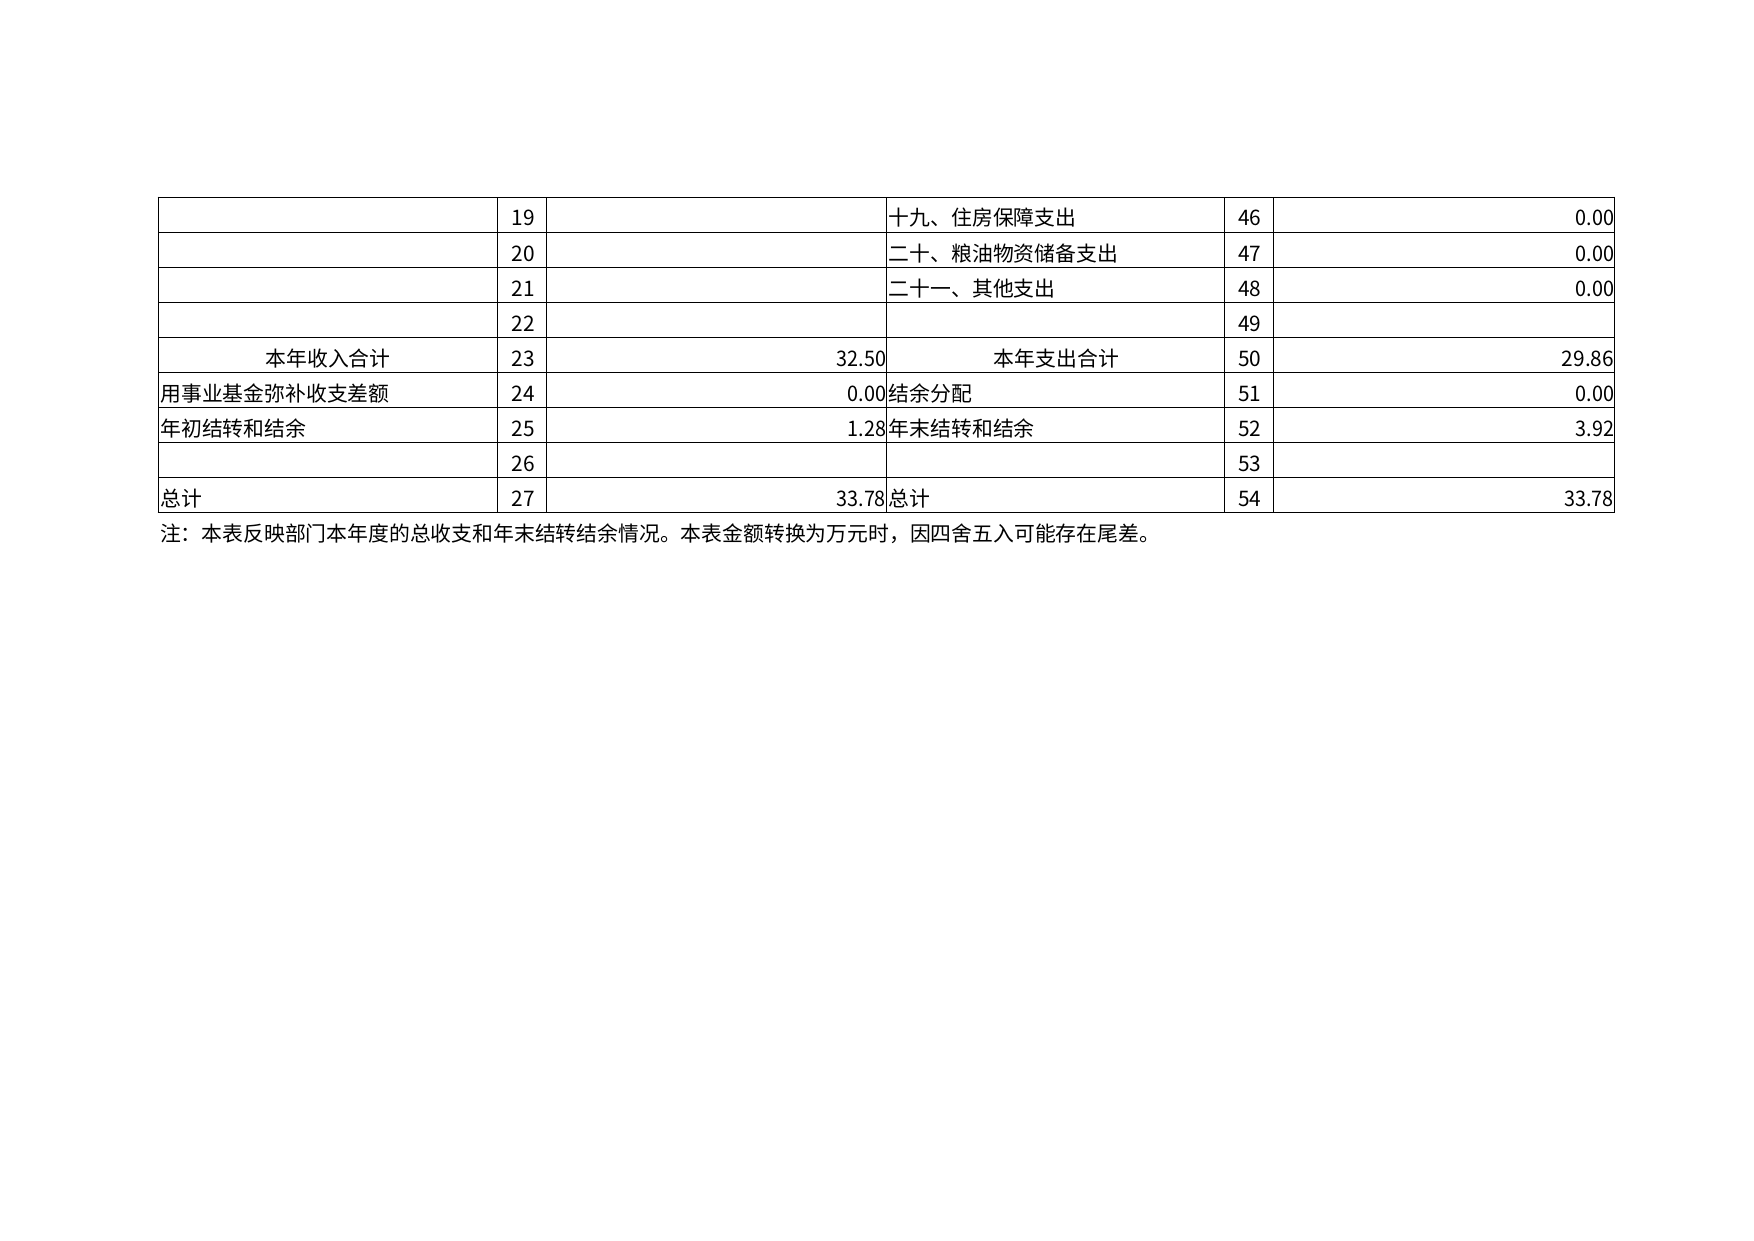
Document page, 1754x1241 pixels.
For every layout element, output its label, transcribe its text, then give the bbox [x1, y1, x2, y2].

table_header 46 [1225, 198, 1273, 232]
table_cell 48 [1225, 268, 1273, 302]
table_cell 29.86 [1274, 338, 1614, 372]
table_cell 1.28 [547, 408, 886, 442]
table_cell 49 [1225, 303, 1273, 337]
table_cell [547, 268, 886, 302]
table_header 十九、住房保障支出 [887, 198, 1224, 232]
table_cell 0.00 [1274, 373, 1614, 407]
table_cell 54 [1225, 478, 1273, 512]
table_cell [159, 233, 497, 267]
table_cell 26 [498, 443, 546, 477]
table_cell 22 [498, 303, 546, 337]
table_cell 50 [1225, 338, 1273, 372]
table_cell [159, 443, 497, 477]
table_cell 结余分配 [887, 373, 1224, 407]
table_cell 25 [498, 408, 546, 442]
table_cell 本年收入合计 [159, 338, 497, 372]
table_cell 32.50 [547, 338, 886, 372]
table_cell [887, 443, 1224, 477]
table_cell 年初结转和结余 [159, 408, 497, 442]
table_cell 0.00 [1274, 233, 1614, 267]
table_cell 总计 [887, 478, 1224, 512]
table_cell 用事业基金弥补收支差额 [159, 373, 497, 407]
table_cell [1274, 303, 1614, 337]
table_cell [547, 443, 886, 477]
table_cell [547, 303, 886, 337]
table_header 19 [498, 198, 546, 232]
table_cell 52 [1225, 408, 1273, 442]
table_cell 3.92 [1274, 408, 1614, 442]
table_cell 20 [498, 233, 546, 267]
table_cell 51 [1225, 373, 1273, 407]
table_cell 年末结转和结余 [887, 408, 1224, 442]
table_cell [547, 233, 886, 267]
table_cell [887, 303, 1224, 337]
table_cell 24 [498, 373, 546, 407]
table_cell 33.78 [1274, 478, 1614, 512]
table_header 0.00 [1274, 198, 1614, 232]
table_cell 0.00 [547, 373, 886, 407]
table_cell 二十一、其他支出 [887, 268, 1224, 302]
table_header [547, 198, 886, 232]
table_cell 47 [1225, 233, 1273, 267]
table_cell 53 [1225, 443, 1273, 477]
table_cell 本年支出合计 [887, 338, 1224, 372]
table_cell 33.78 [547, 478, 886, 512]
table_cell 23 [498, 338, 546, 372]
table_cell 21 [498, 268, 546, 302]
table_cell 二十、粮油物资储备支出 [887, 233, 1224, 267]
text 注：本表反映部门本年度的总收支和年末结转结余情况。本表金额转换为万元时，因四舍五入可能存在尾差。 [160, 517, 1656, 547]
table_cell 0.00 [1274, 268, 1614, 302]
table_cell [159, 268, 497, 302]
table_header [159, 198, 497, 232]
table_cell 总计 [159, 478, 497, 512]
table_cell 27 [498, 478, 546, 512]
table_cell [159, 303, 497, 337]
table_cell [1274, 443, 1614, 477]
